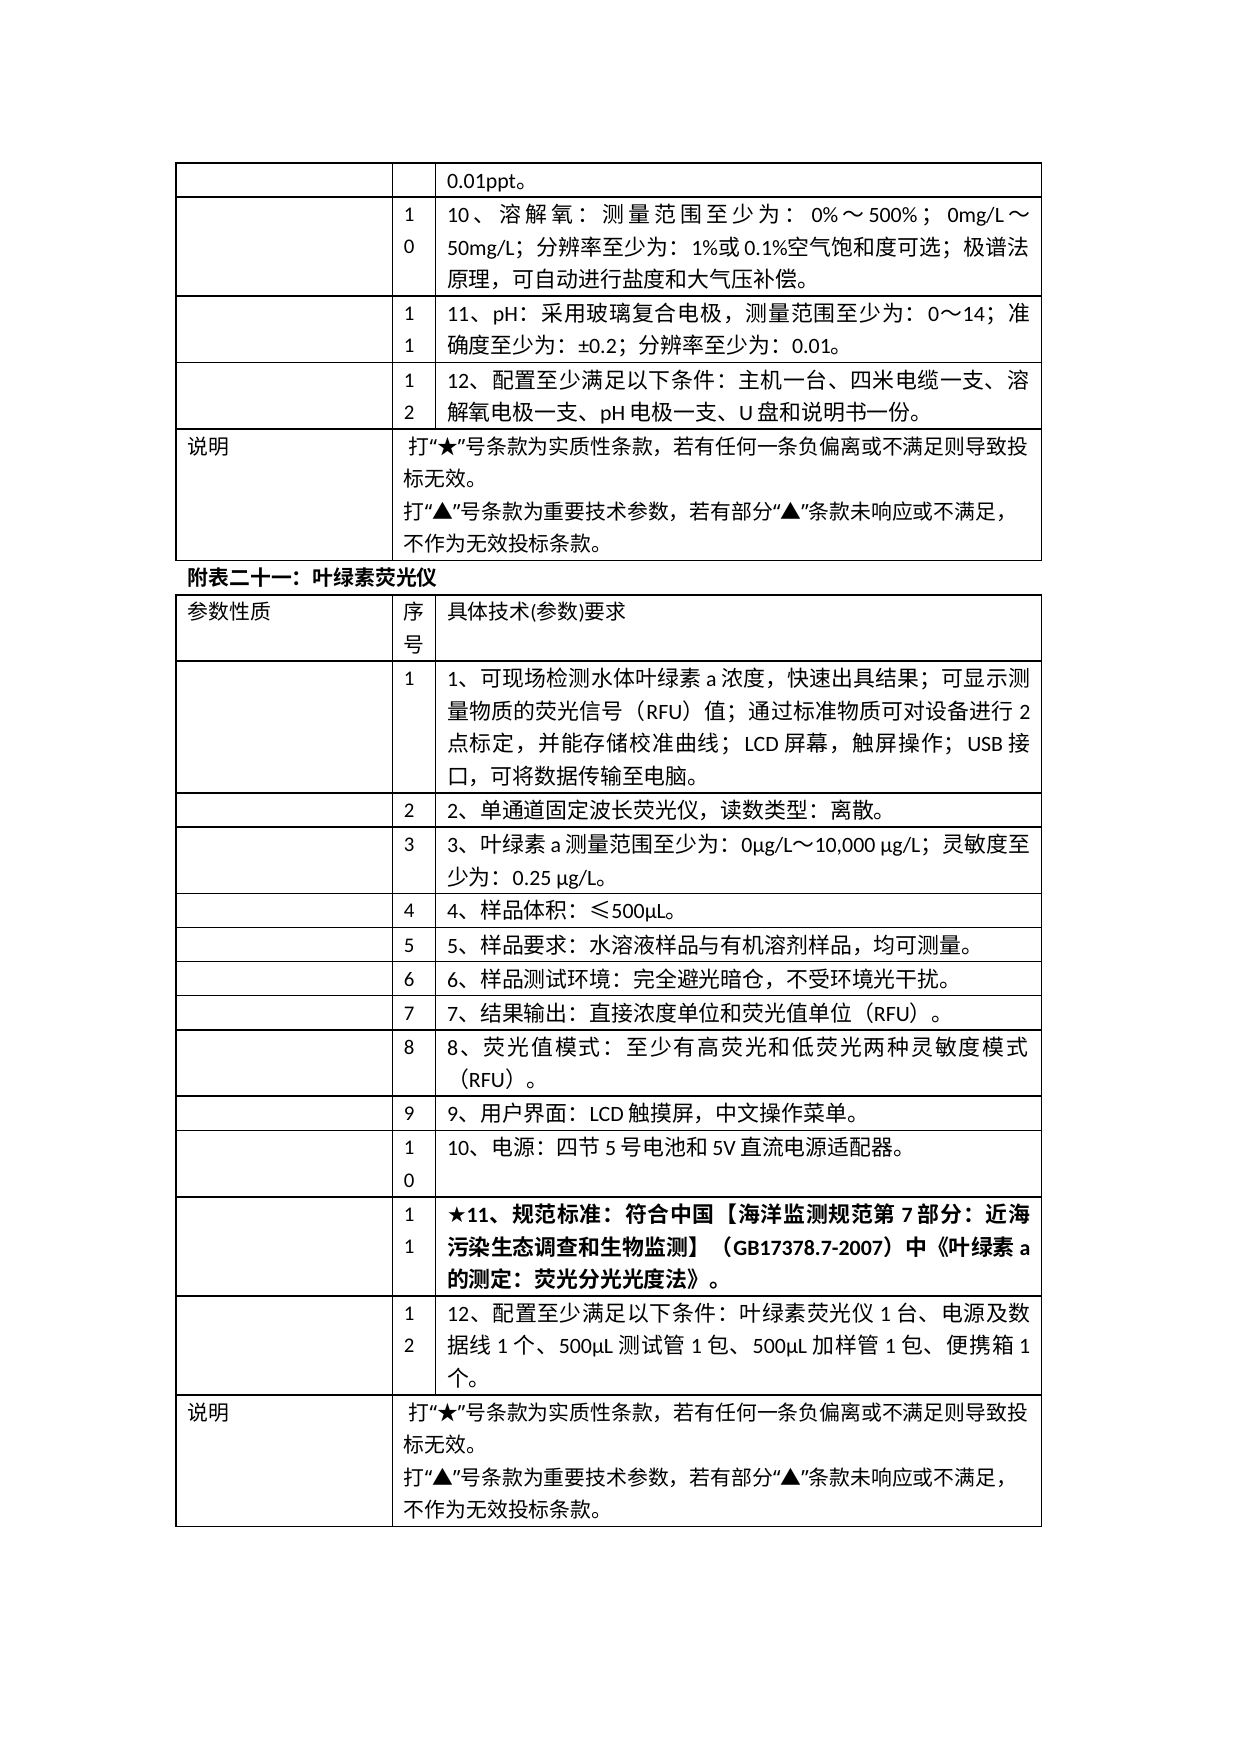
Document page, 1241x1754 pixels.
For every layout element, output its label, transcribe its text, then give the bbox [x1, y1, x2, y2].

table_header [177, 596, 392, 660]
text 附表二十一：叶绿素荧光仪 [187, 561, 1053, 594]
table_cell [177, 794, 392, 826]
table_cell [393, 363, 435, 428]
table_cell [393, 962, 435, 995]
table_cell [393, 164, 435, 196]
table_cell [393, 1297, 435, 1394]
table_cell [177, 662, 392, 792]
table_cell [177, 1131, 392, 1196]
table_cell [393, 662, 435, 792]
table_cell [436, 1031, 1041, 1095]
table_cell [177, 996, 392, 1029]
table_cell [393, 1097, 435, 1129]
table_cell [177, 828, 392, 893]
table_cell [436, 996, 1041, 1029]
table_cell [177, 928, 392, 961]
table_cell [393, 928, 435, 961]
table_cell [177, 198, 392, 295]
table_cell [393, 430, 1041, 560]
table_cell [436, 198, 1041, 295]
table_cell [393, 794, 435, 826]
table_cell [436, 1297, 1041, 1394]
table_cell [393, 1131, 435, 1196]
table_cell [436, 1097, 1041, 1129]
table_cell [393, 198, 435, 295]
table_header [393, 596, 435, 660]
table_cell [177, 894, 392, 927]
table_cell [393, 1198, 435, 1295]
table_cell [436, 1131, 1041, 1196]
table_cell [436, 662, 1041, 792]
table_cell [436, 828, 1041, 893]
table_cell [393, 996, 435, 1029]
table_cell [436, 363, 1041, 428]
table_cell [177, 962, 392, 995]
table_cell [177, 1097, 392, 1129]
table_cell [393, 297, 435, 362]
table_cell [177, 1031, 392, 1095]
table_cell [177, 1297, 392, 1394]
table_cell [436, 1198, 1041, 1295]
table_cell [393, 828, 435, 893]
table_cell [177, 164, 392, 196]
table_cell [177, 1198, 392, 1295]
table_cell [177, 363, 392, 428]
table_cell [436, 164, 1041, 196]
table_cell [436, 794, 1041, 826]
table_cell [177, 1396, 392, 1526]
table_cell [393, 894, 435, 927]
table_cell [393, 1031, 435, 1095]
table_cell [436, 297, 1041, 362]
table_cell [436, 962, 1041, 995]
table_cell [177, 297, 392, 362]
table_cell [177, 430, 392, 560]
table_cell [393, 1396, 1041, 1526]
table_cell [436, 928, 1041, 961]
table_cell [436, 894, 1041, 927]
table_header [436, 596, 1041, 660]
